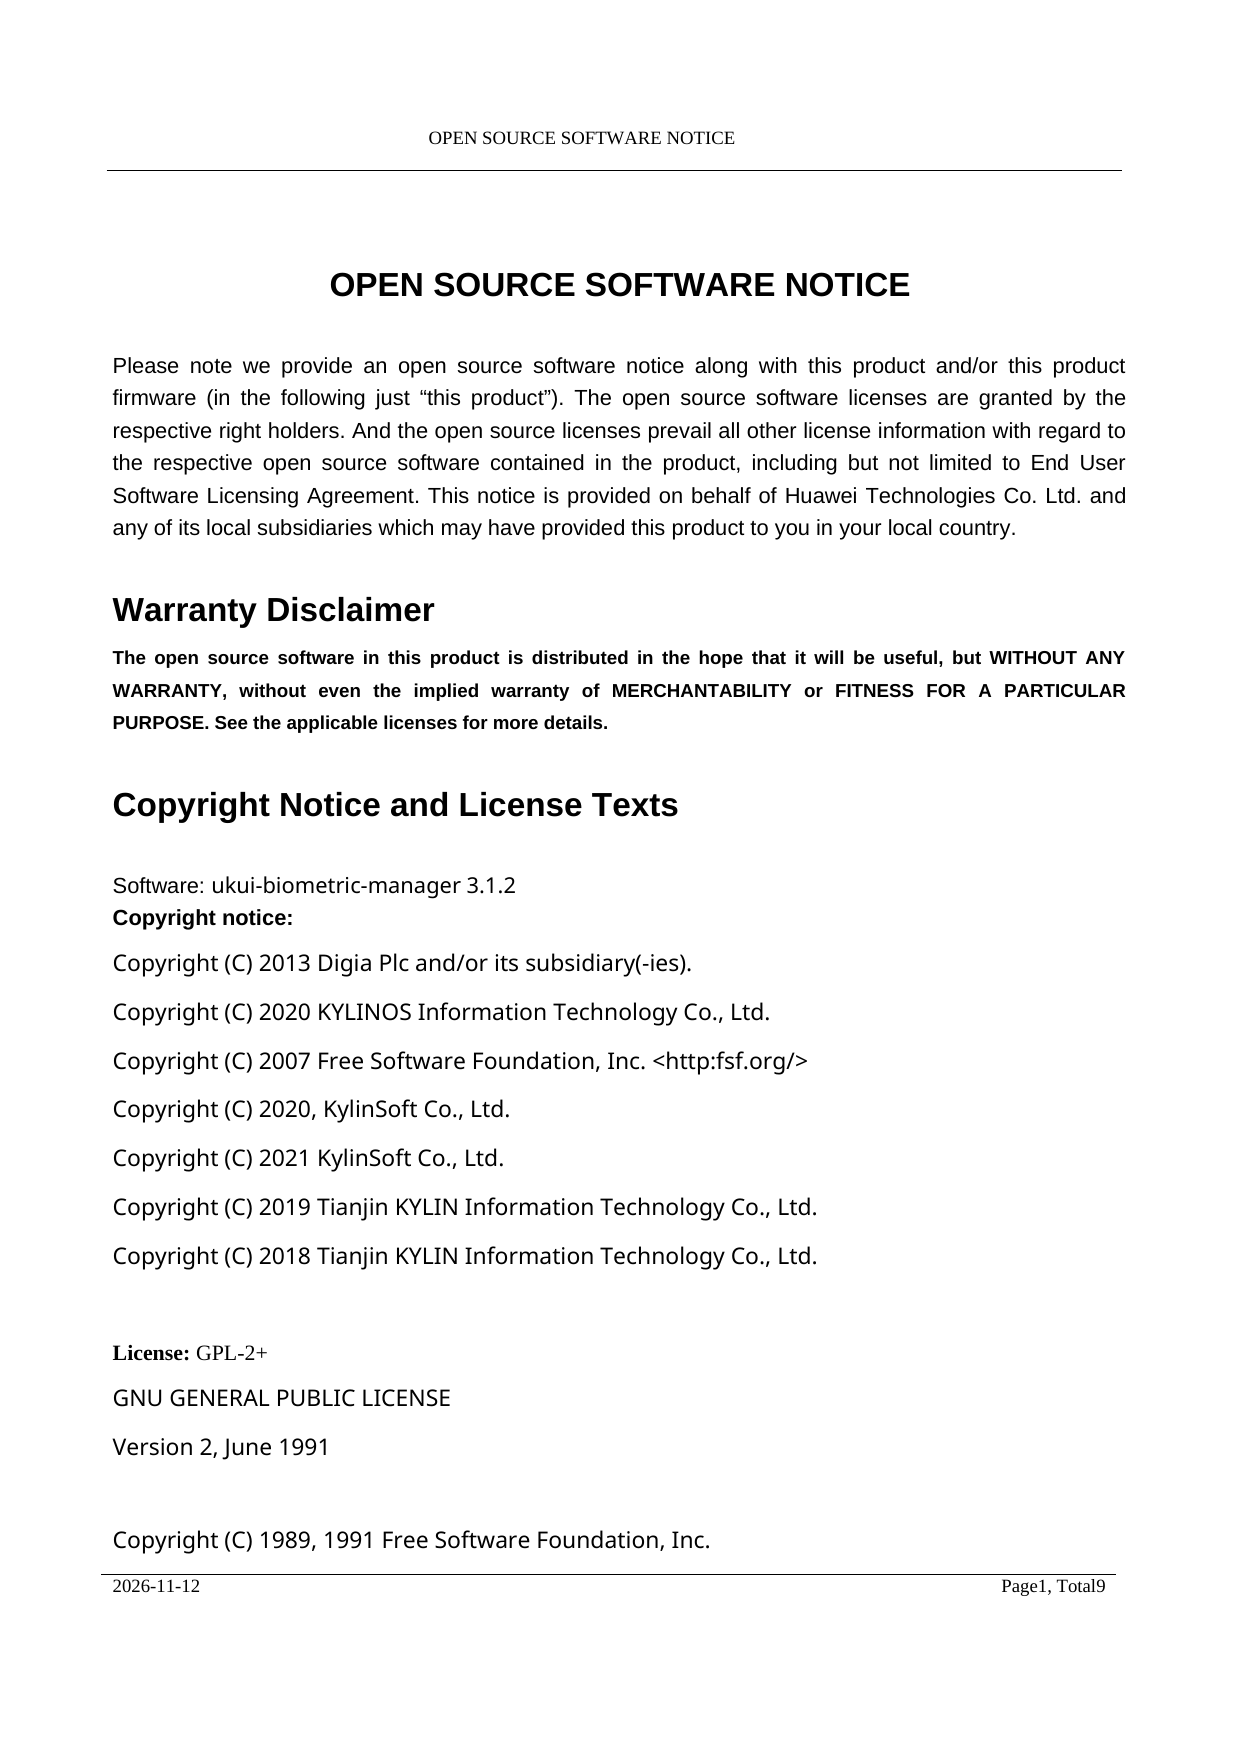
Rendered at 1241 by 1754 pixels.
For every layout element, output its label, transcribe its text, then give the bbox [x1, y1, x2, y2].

text Copyright Notice and License Texts [112, 771, 1128, 836]
text License: GPL-2+ [112, 1337, 1128, 1369]
text OPEN SOURCE SOFTWARE NOTICE [112, 251, 1128, 316]
text The open source software in this product is distributed in the hope that it will be useful, but WITHOUT ANY WARRANTY, without even the implied warranty of MERCHANTABILITY or FITNESS FOR A PARTICULAR PURPOSE. See the applicable licenses for more details. [112, 641, 1128, 739]
text Copyright (C) 2013 Digia Plc and/or its subsidiary(-ies). Copyright (C) 2020 KYLINOS Information Technology Co., Ltd. Copyright (C) 2007 Free Software Foundation, Inc. <http:fsf.org/> Copyright (C) 2020, KylinSoft Co., Ltd. Copyright (C) 2021 KylinSoft Co., Ltd. Copyright (C) 2019 Tianjin KYLIN Information Technology Co., Ltd. Copyright (C) 2018 Tianjin KYLIN Information Technology Co., Ltd. [112, 947, 1128, 1320]
text Please note we provide an open source software notice along with this product and/or this product firmware (in the following just “this product”). The open source software licenses are granted by the respective right holders. And the open source licenses prevail all other license information with regard to the respective open source software contained in the product, including but not limited to End User Software Licensing Agreement. This notice is provided on behalf of Huawei Technologies Co. Ltd. and any of its local subsidiaries which may have provided this product to you in your local country. [112, 349, 1128, 544]
text Copyright (C) 1989, 1991 Free Software Foundation, Inc. [112, 1523, 1128, 1556]
text Version 2, June 1991 [112, 1430, 1128, 1462]
text GNU GENERAL PUBLIC LICENSE [112, 1382, 1128, 1414]
text Software: ukui-biometric-manager 3.1.2 [112, 869, 1128, 901]
text Warranty Disclaimer [112, 576, 1128, 641]
text Copyright notice: [112, 901, 1128, 934]
